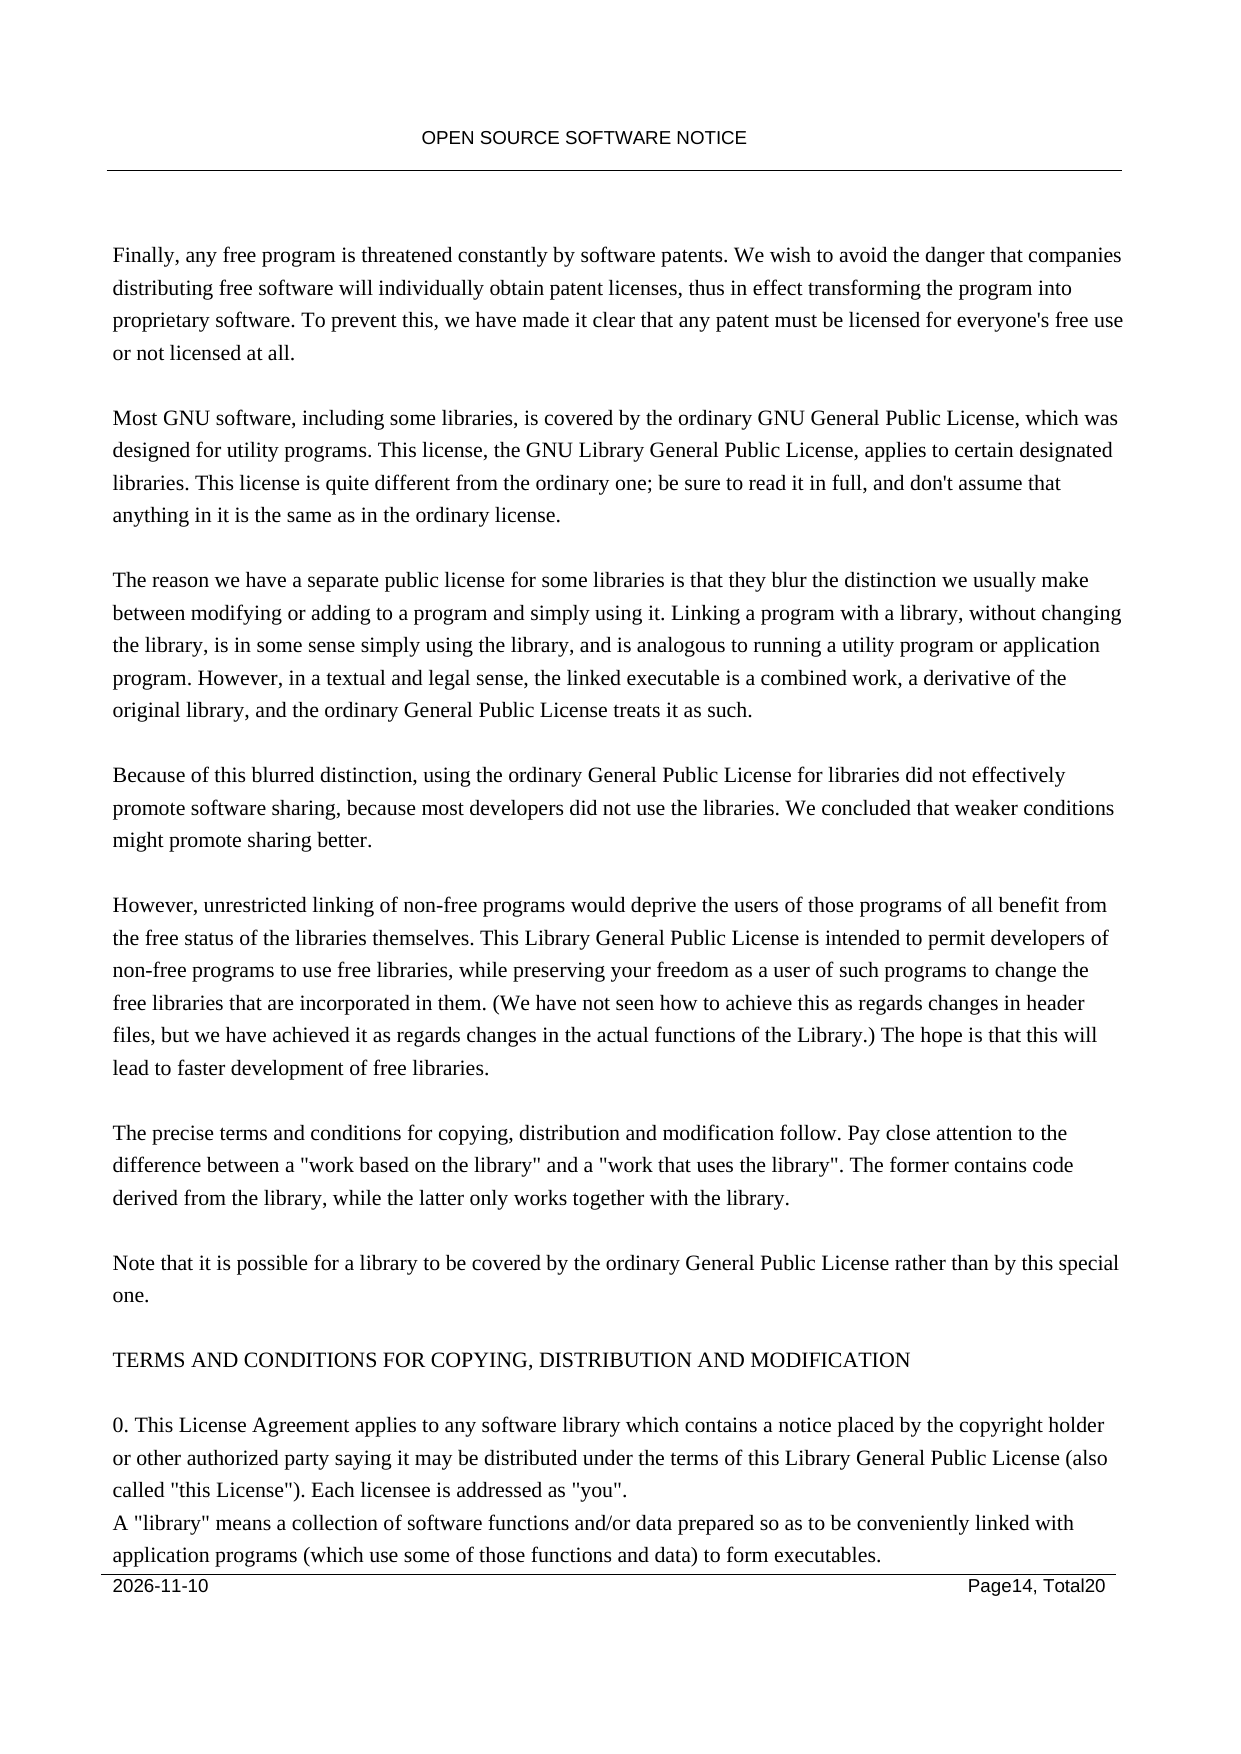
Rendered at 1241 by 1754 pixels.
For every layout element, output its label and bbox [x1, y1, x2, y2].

text [112, 206, 1128, 1571]
